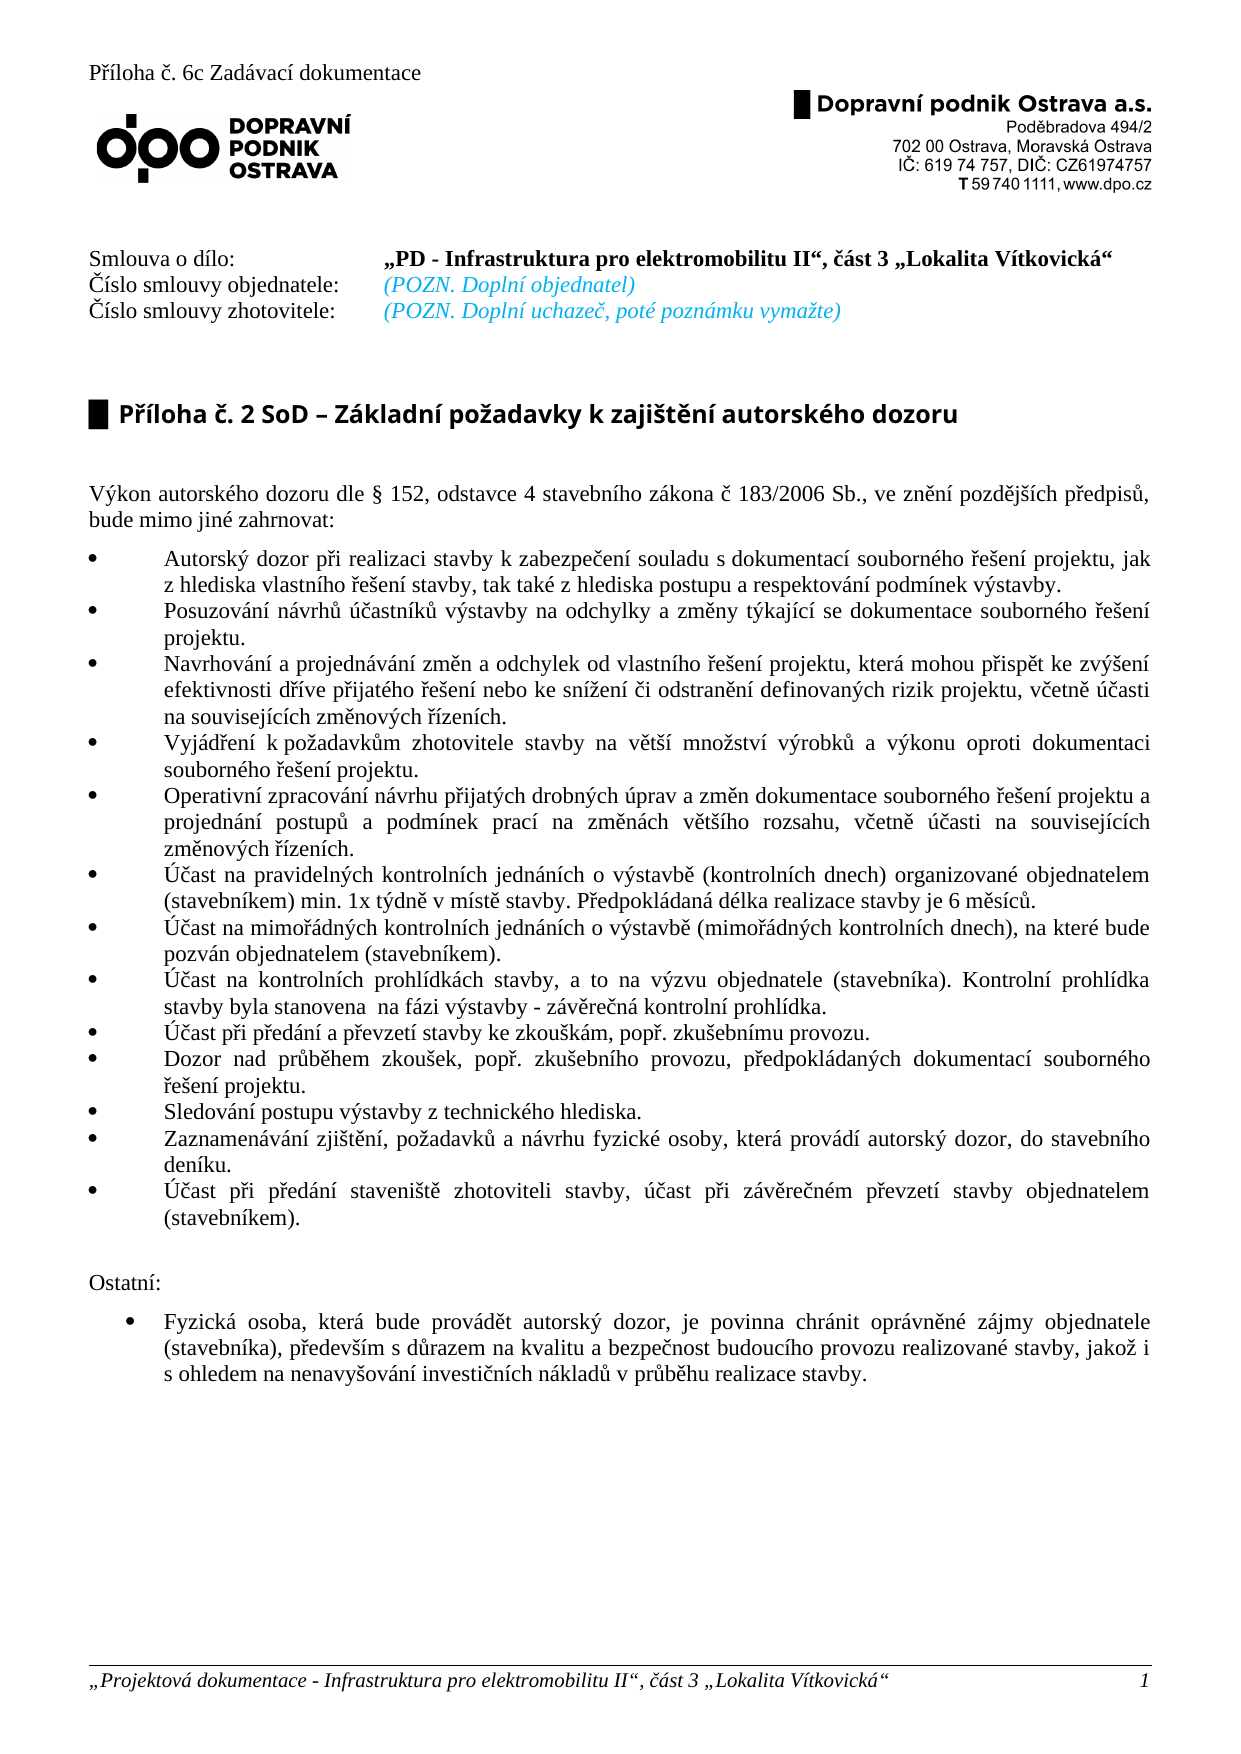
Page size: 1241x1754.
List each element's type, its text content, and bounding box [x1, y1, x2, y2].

text Smlouva o dílo: „PD - Infrastruktura pro elektromobilitu II“, část 3 „Lokalita Vítkovická“ [89, 245, 1152, 271]
picture [96, 114, 352, 183]
list Sledování postupu výstavby z technického hlediska. [89, 1098, 1152, 1124]
list Navrhování a projednávání změn a odchylek od vlastního řešení projektu, která mohou přispět ke zvýšení efektivnosti dříve přijatého řešení nebo ke snížení či odstranění definovaných rizik projektu, včetně účasti na souvisejících změnových řízeních. [89, 650, 1152, 729]
list Účast při předání a převzetí stavby ke zkouškám, popř. zkušebnímu provozu. [89, 1019, 1152, 1046]
list Účast na pravidelných kontrolních jednáních o výstavbě (kontrolních dnech) organizované objednatelem (stavebníkem) min. 1x týdně v místě stavby. Předpokládaná délka realizace stavby je 6 měsíců. [89, 861, 1152, 914]
list Účast na kontrolních prohlídkách stavby, a to na výzvu objednatele (stavebníka). Kontrolní prohlídka stavby byla stanovena na fázi výstavby - závěrečná kontrolní prohlídka. [89, 966, 1152, 1019]
text Číslo smlouvy objednatele: (POZN. Doplní objednatel) [89, 271, 1152, 298]
picture [793, 90, 1152, 193]
list Zaznamenávání zjištění, požadavků a návrhu fyzické osoby, která provádí autorský dozor, do stavebního deníku. [89, 1124, 1152, 1177]
text Ostatní: [89, 1269, 1152, 1295]
list Fyzická osoba, která bude provádět autorský dozor, je povinna chránit oprávněné zájmy objednatele (stavebníka), především s důrazem na kvalitu a bezpečnost budoucího provozu realizované stavby, jakož i s ohledem na nenavyšování investičních nákladů v průběhu realizace stavby. [126, 1308, 1152, 1387]
subtitle Příloha č. 2 SoD – Základní požadavky k zajištění autorského dozoru [89, 399, 1152, 429]
list Posuzování návrhů účastníků výstavby na odchylky a změny týkající se dokumentace souborného řešení projektu. [89, 597, 1152, 650]
list Dozor nad průběhem zkoušek, popř. zkušebního provozu, předpokládaných dokumentací souborného řešení projektu. [89, 1046, 1152, 1098]
list Operativní zpracování návrhu přijatých drobných úprav a změn dokumentace souborného řešení projektu a projednání postupů a podmínek prací na změnách většího rozsahu, včetně účasti na souvisejících změnových řízeních. [89, 782, 1152, 861]
text Výkon autorského dozoru dle § 152, odstavce 4 stavebního zákona č 183/2006 Sb., ve znění pozdějších předpisů, bude mimo jiné zahrnovat: [89, 479, 1152, 532]
list Autorský dozor při realizaci stavby k zabezpečení souladu s dokumentací souborného řešení projektu, jak z hlediska vlastního řešení stavby, tak také z hlediska postupu a respektování podmínek výstavby. [89, 545, 1152, 597]
text Číslo smlouvy zhotovitele: (POZN. Doplní uchazeč, poté poznámku vymažte) [89, 298, 1152, 324]
list Vyjádření k požadavkům zhotovitele stavby na větší množství výrobků a výkonu oproti dokumentaci souborného řešení projektu. [89, 729, 1152, 782]
list Účast na mimořádných kontrolních jednáních o výstavbě (mimořádných kontrolních dnech), na které bude pozván objednatelem (stavebníkem). [89, 914, 1152, 966]
list Účast při předání staveniště zhotoviteli stavby, účast při závěrečném převzetí stavby objednatelem (stavebníkem). [89, 1177, 1152, 1230]
